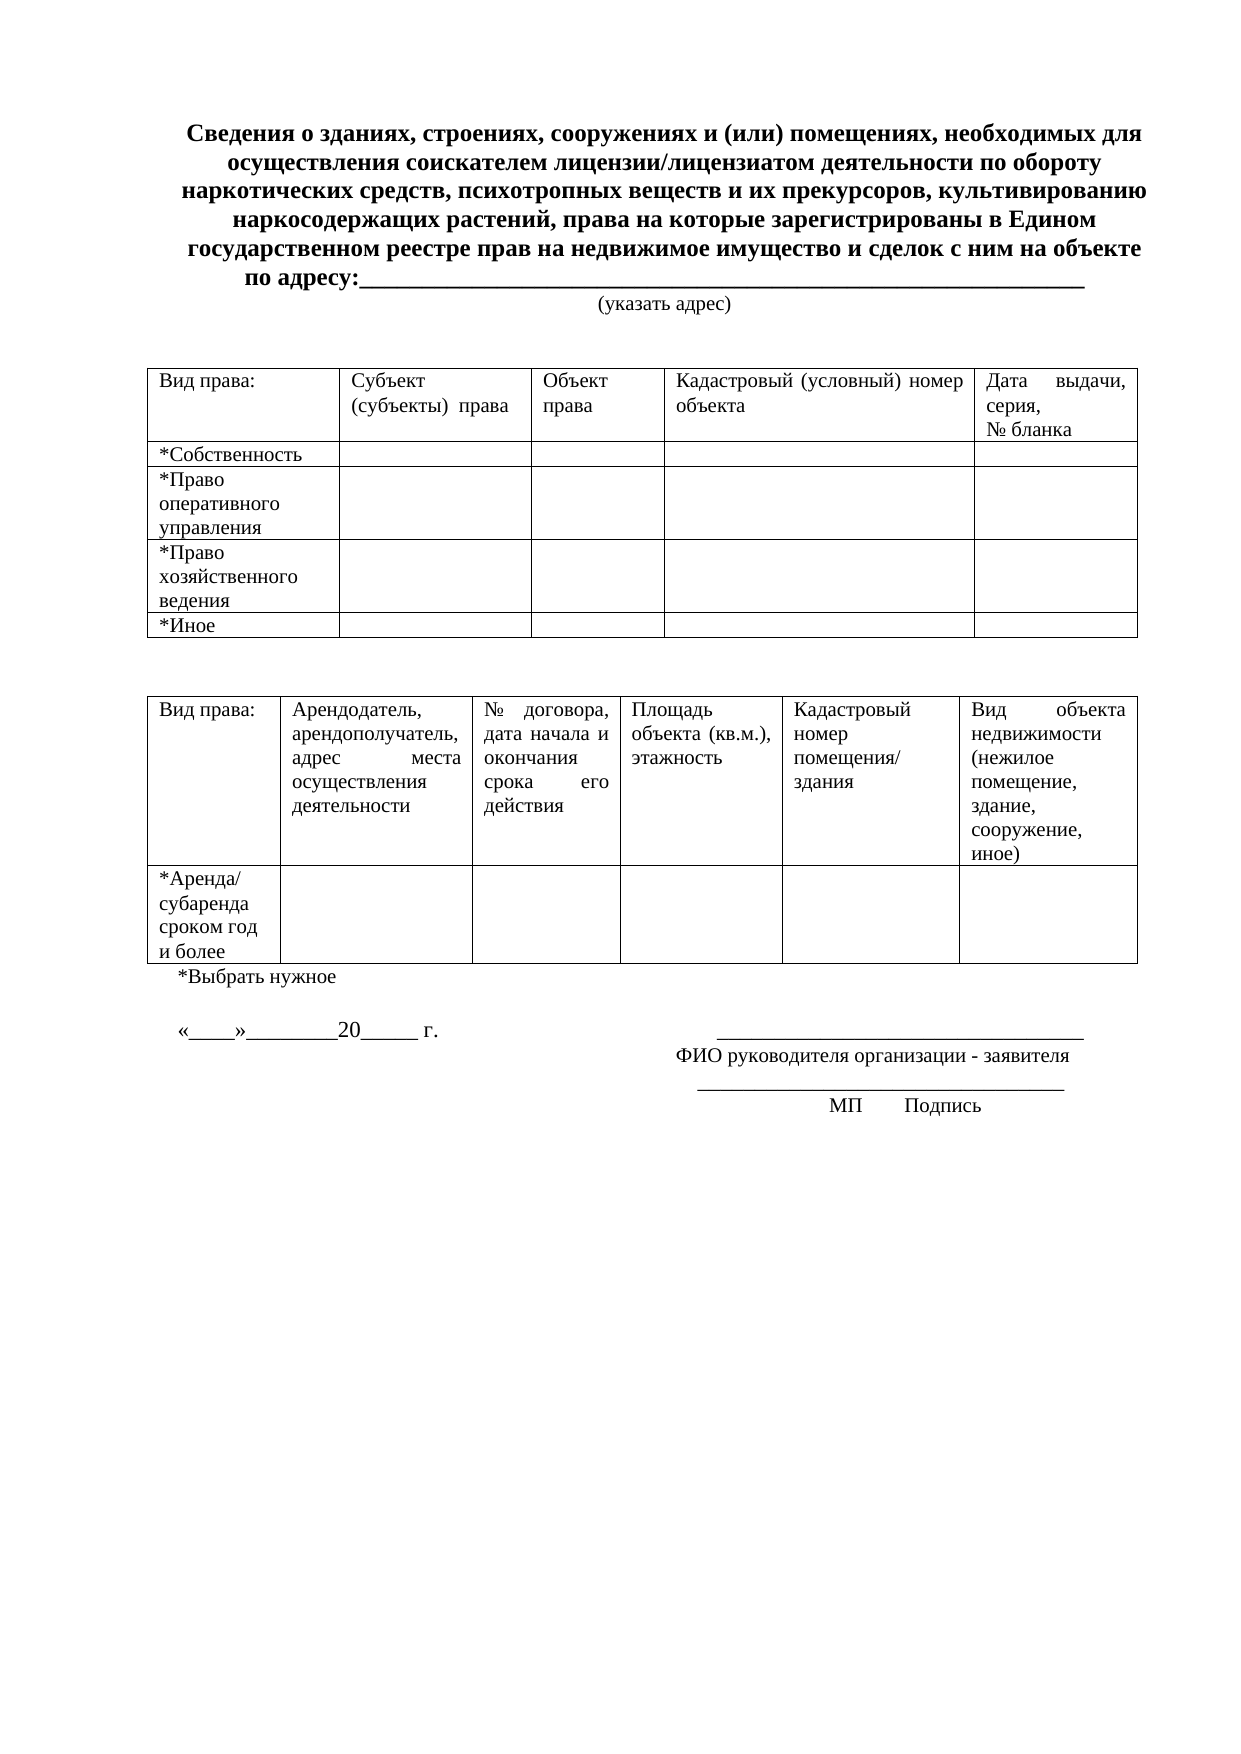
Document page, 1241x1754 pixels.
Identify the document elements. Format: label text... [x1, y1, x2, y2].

text «____»________20_____ г. ________________________________ [177, 1016, 1152, 1043]
table_cell *Собственность [148, 442, 339, 466]
table_cell [783, 866, 959, 963]
table_header Субъект (субъекты) права [340, 369, 531, 441]
text ФИО руководителя организации - заявителя [177, 1043, 1152, 1067]
table_cell [975, 613, 1137, 637]
table_header Площадь объекта (кв.м.), этажность [621, 697, 782, 865]
table_cell [665, 467, 974, 539]
table_cell [473, 866, 620, 963]
table_cell *Право хозяйственного ведения [148, 540, 339, 612]
table_cell [340, 442, 531, 466]
table_cell [975, 467, 1137, 539]
table_cell [665, 442, 974, 466]
table_cell [665, 540, 974, 612]
table_cell *Право оперативного управления [148, 467, 339, 539]
table_header № договора, дата начала и окончания срока его действия [473, 697, 620, 865]
table_cell [975, 540, 1137, 612]
table_cell [340, 540, 531, 612]
table_cell [340, 467, 531, 539]
table_cell [532, 442, 664, 466]
table_header Вид права: [148, 697, 280, 865]
table_header Вид права: [148, 369, 339, 441]
table_cell *Аренда/ субаренда сроком год и более [148, 866, 280, 963]
table_cell [621, 866, 782, 963]
table_header Кадастровый номер помещения/ здания [783, 697, 959, 865]
table_cell [532, 467, 664, 539]
text по адресу:__________________________________________________________ [177, 262, 1152, 291]
table_cell [665, 613, 974, 637]
table_header Кадастровый (условный) номер объекта [665, 369, 974, 441]
table_cell [340, 613, 531, 637]
table_cell *Иное [148, 613, 339, 637]
text (указать адрес) [177, 291, 1152, 315]
text ________________________________ [177, 1067, 1152, 1093]
table_cell [960, 866, 1137, 963]
table_cell [532, 613, 664, 637]
text *Выбрать нужное [177, 964, 1152, 988]
table_cell [532, 540, 664, 612]
text МП Подпись [177, 1093, 1152, 1117]
table_header Объект права [532, 369, 664, 441]
text Сведения о зданиях, строениях, сооружениях и (или) помещениях, необходимых для осуществления соискателем лицензии/лицензиатом деятельности по обороту наркотических средств, психотропных веществ и их прекурсоров, культивированию наркосодержащих растений, права на которые зарегистрированы в Едином государственном реестре прав на недвижимое имущество и сделок с ним на объекте [177, 118, 1152, 262]
table_cell [975, 442, 1137, 466]
table_header Дата выдачи, серия, № бланка [975, 369, 1137, 441]
table_cell [281, 866, 472, 963]
table_header Вид объекта недвижимости (нежилое помещение, здание, сооружение, иное) [960, 697, 1137, 865]
table_header Арендодатель, арендополучатель, адрес места осуществления деятельности [281, 697, 472, 865]
